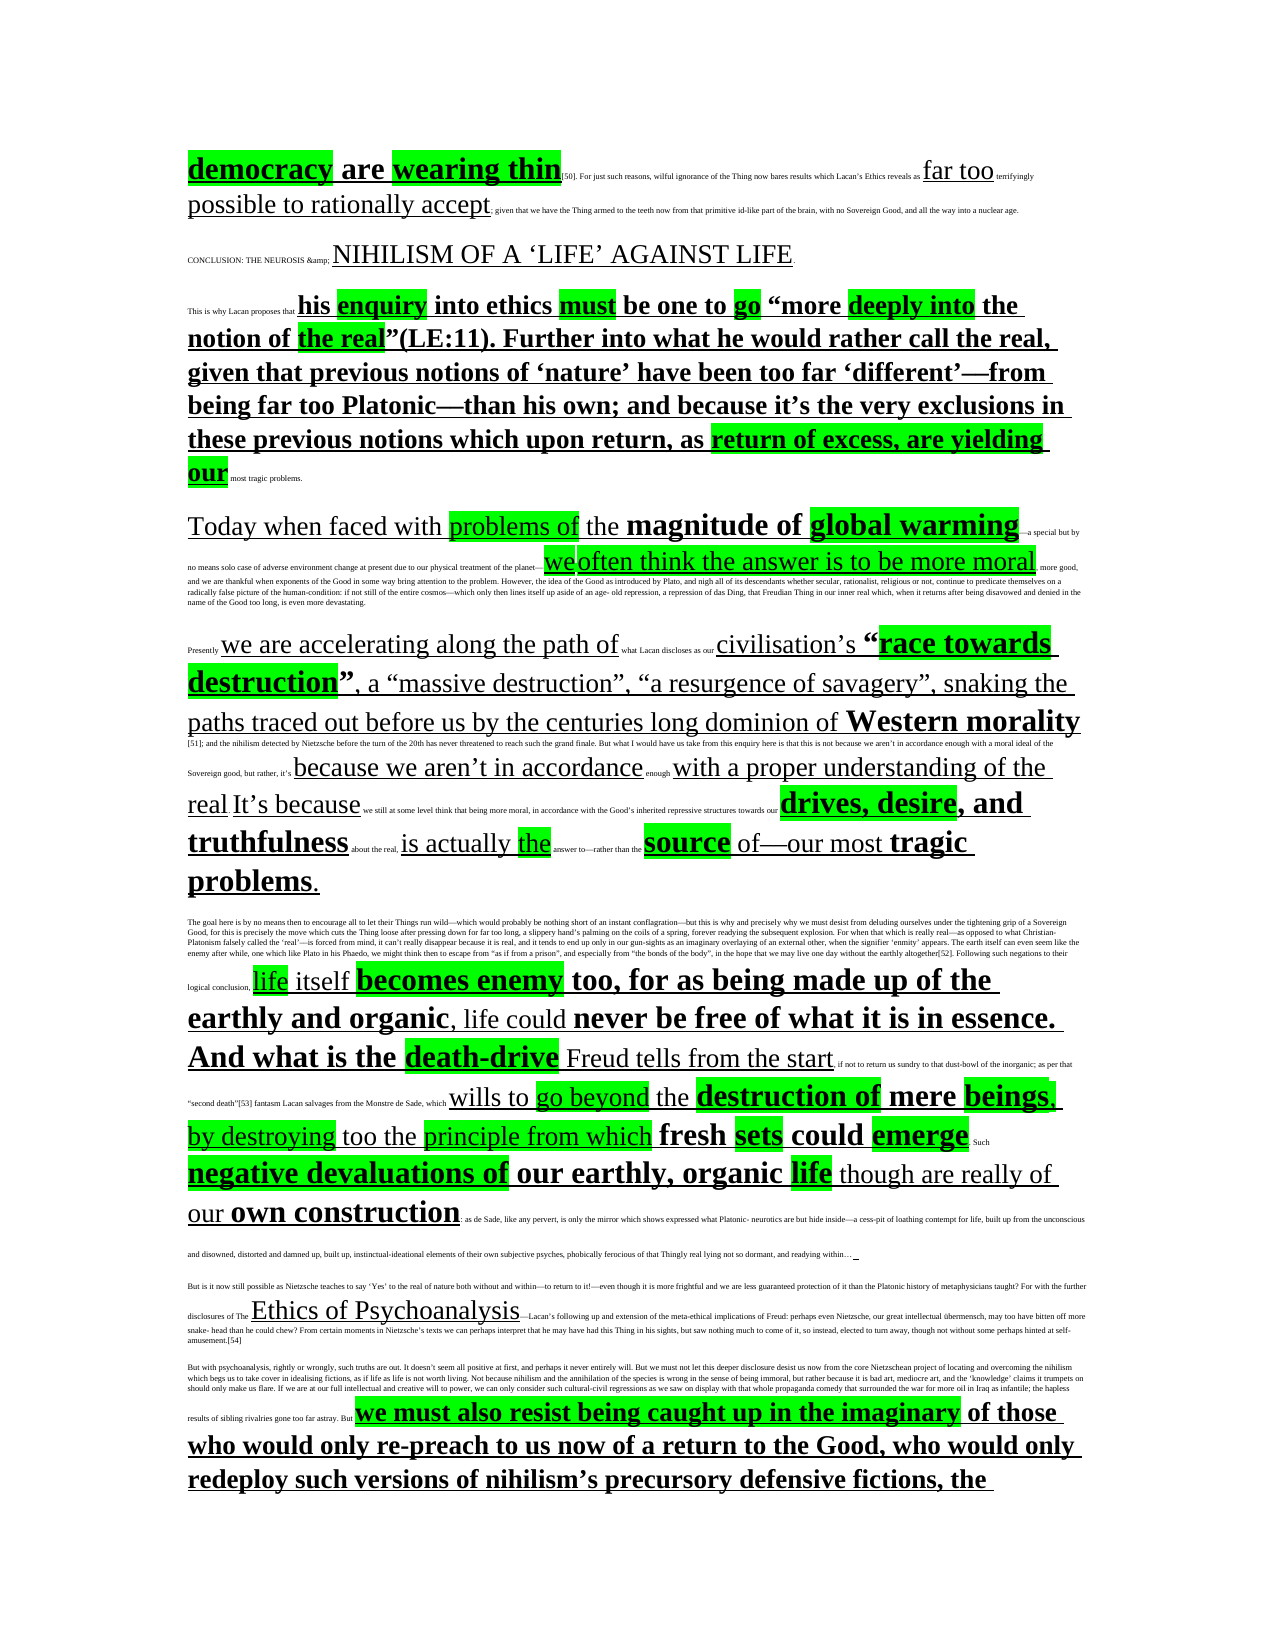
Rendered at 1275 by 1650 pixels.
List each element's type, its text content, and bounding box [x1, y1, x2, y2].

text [187, 1363, 1087, 1494]
text Presently we are accelerating along the path of what Lacan discloses as our civilisation’s “race towards destruction”, a “massive destruction”, “a resurgence of savagery”, snaking the paths traced out before us by the centuries long dominion of Western morality [51]; and the nihilism detected by Nietzsche before the turn of the 20th has never threatened to reach such the grand finale. But what I would have us take from this enquiry here is that this is not because we aren’t in accordance enough with a moral ideal of the Sovereign good, but rather, it’s because we aren’t in accordance enough with a proper understanding of the real. It’s because we still at some level think that being more moral, in accordance with the Good’s inherited repressive structures towards our drives, desire, and truthfulness about the real, is actually the answer to––rather than the source of––our most tragic problems. [187, 624, 1087, 898]
text CONCLUSION: THE NEUROSIS &amp; NIHILISM OF A ‘LIFE’ AGAINST LIFE. [187, 238, 1087, 270]
text The goal here is by no means then to encourage all to let their Things run wild––which would probably be nothing short of an instant conflagration––but this is why and precisely why we must desist from deluding ourselves under the tightening grip of a Sovereign Good, for this is precisely the move which cuts the Thing loose after pressing down for far too long, a slippery hand’s palming on the coils of a spring, forever readying the subsequent explosion. For when that which is really real––as opposed to what Christian-Platonism falsely called the ‘real’––is forced from mind, it can’t really disappear because it is real, and it tends to end up only in our gun-sights as an imaginary overlaying of an external other, when the signifier ‘enmity’ appears. The earth itself can even seem like the enemy after while, one which like Plato in his Phaedo, we might think then to escape from “as if from a prison”, and especially from “the bonds of the body”, in the hope that we may live one day without the earthly altogether[52]. Following such negations to their logical conclusion, life itself becomes enemy too, for as being made up of the earthly and organic, life could never be free of what it is in essence. And what is the death-drive Freud tells from the start, if not to return us sundry to that dust-bowl of the inorganic; as per that “second death”[53] fantasm Lacan salvages from the Monstre de Sade, which wills to go beyond the destruction of mere beings, by destroying too the principle from which fresh sets could emerge. Such negative devaluations of our earthly, organic life though are really of our own construction: as de Sade, like any pervert, is only the mirror which shows expressed what Platonic- neurotics are but hide inside––a cess-pit of loathing contempt for life, built up from the unconscious and disowned, distorted and damned up, built up, instinctual-ideational elements of their own subjective psyches, phobically ferocious of that Thingly real lying not so dormant, and readying within… [187, 917, 1087, 1263]
text Today when faced with problems of the magnitude of global warming––a special but by no means solo case of adverse environment change at present due to our physical treatment of the planet––we often think the answer is to be more moral, more good, and we are thankful when exponents of the Good in some way bring attention to the problem. However, the idea of the Good as introduced by Plato, and nigh all of its descendants whether secular, rationalist, religious or not, continue to predicate themselves on a radically false picture of the human-condition: if not still of the entire cosmos––which only then lines itself up aside of an age- old repression, a repression of das Ding, that Freudian Thing in our inner real which, when it returns after being disavowed and denied in the name of the Good too long, is even more devastating. [187, 507, 1087, 607]
text This is why Lacan proposes that his enquiry into ethics must be one to go “more deeply into the notion of the real”(LE:11). Further into what he would rather call the real, given that previous notions of ‘nature’ have been too far ‘different’––from being far too Platonic––than his own; and because it’s the very exclusions in these previous notions which upon return, as return of excess, are yielding our most tragic problems. [187, 289, 1087, 488]
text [187, 150, 1087, 219]
text But is it now still possible as Nietzsche teaches to say ‘Yes’ to the real of nature both without and within––to return to it!––even though it is more frightful and we are less guaranteed protection of it than the Platonic history of metaphysicians taught? For with the further disclosures of The Ethics of Psychoanalysis––Lacan’s following up and extension of the meta-ethical implications of Freud: perhaps even Nietzsche, our great intellectual übermensch, may too have bitten off more snake- head than he could chew? From certain moments in Nietzsche’s texts we can perhaps interpret that he may have had this Thing in his sights, but saw nothing much to come of it, so instead, elected to turn away, though not without some perhaps hinted at self- amusement.[54] [187, 1282, 1087, 1346]
